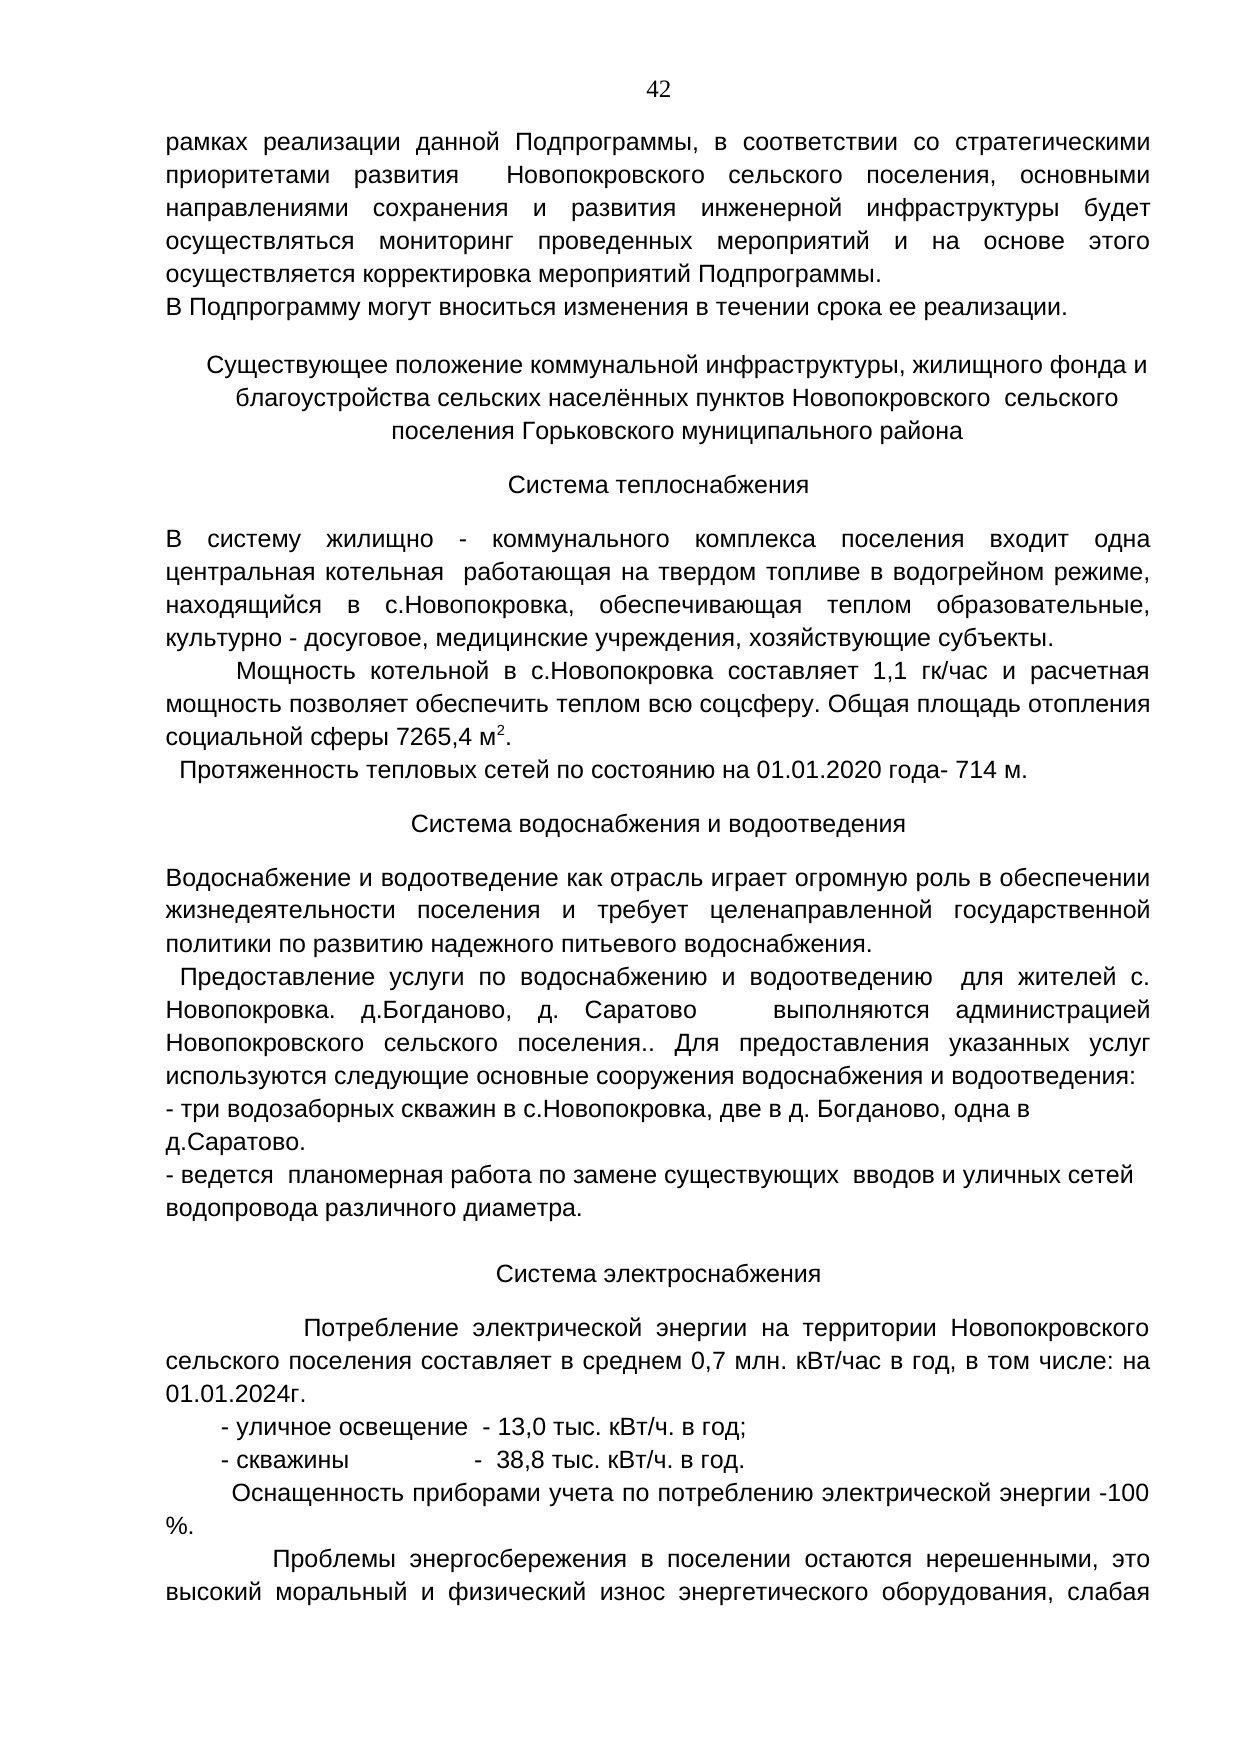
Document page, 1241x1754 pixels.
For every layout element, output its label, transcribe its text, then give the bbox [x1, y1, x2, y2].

text Система водоснабжения и водоотведения [165, 809, 1152, 837]
text Оснащенность приборами учета по потреблению электрической энергии -100 %. [165, 1478, 1152, 1539]
text - уличное освещение - 13,0 тыс. кВт/ч. в год; [165, 1412, 1152, 1440]
text В систему жилищно - коммунального комплекса поселения входит одна центральная котельная работающая на твердом топливе в водогрейном режиме, находящийся в с.Новопокровка, обеспечивающая теплом образовательные, культурно - досуговое, медицинские учреждения, хозяйствующие субъекты. [165, 524, 1152, 651]
text Предоставление услуги по водоснабжению и водоотведению для жителей с. Новопокровка. д.Богданово, д. Саратово выполняются администрацией Новопокровского сельского поселения.. Для предоставления указанных услуг используются следующие основные сооружения водоснабжения и водоотведения: [165, 962, 1152, 1089]
text Протяженность тепловых сетей по состоянию на 01.01.2020 года- [165, 755, 1152, 783]
text Потребление электрической энергии на территории Новопокровского сельского поселения составляет в среднем 0,7 млн. кВт/час в год, в том числе: на 01.01.2024г. [165, 1313, 1152, 1407]
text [165, 1544, 1152, 1606]
text Водоснабжение и водоотведение как отрасль играет огромную роль в обеспечении жизнедеятельности поселения и требует целенаправленной государственной политики по развитию надежного питьевого водоснабжения. [165, 862, 1152, 957]
text Мощность котельной в с.Новопокровка составляет 1,1 гк/час и расчетная мощность позволяет обеспечить теплом всю соцсферу. Общая площадь отопления социальной сферы . [165, 656, 1152, 751]
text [165, 127, 1152, 288]
text В Подпрограмму могут вноситься изменения в течении срока ее реализации. [165, 292, 1152, 321]
text Система электроснабжения [165, 1259, 1152, 1287]
text - ведется планомерная работа по замене существующих вводов и уличных сетей водопровода различного диаметра. [165, 1160, 1152, 1221]
text - скважины - 38,8 тыс. кВт/ч. в год. [165, 1445, 1152, 1473]
text - три водозаборных скважин в с.Новопокровка, две в д. Богданово, одна в д.Саратово. [165, 1094, 1152, 1155]
text Существующее положение коммунальной инфраструктуры, жилищного фонда и благоустройства сельских населённых пунктов Новопокровского сельского поселения Горьковского муниципального района [203, 350, 1152, 445]
text Система теплоснабжения [165, 470, 1152, 498]
